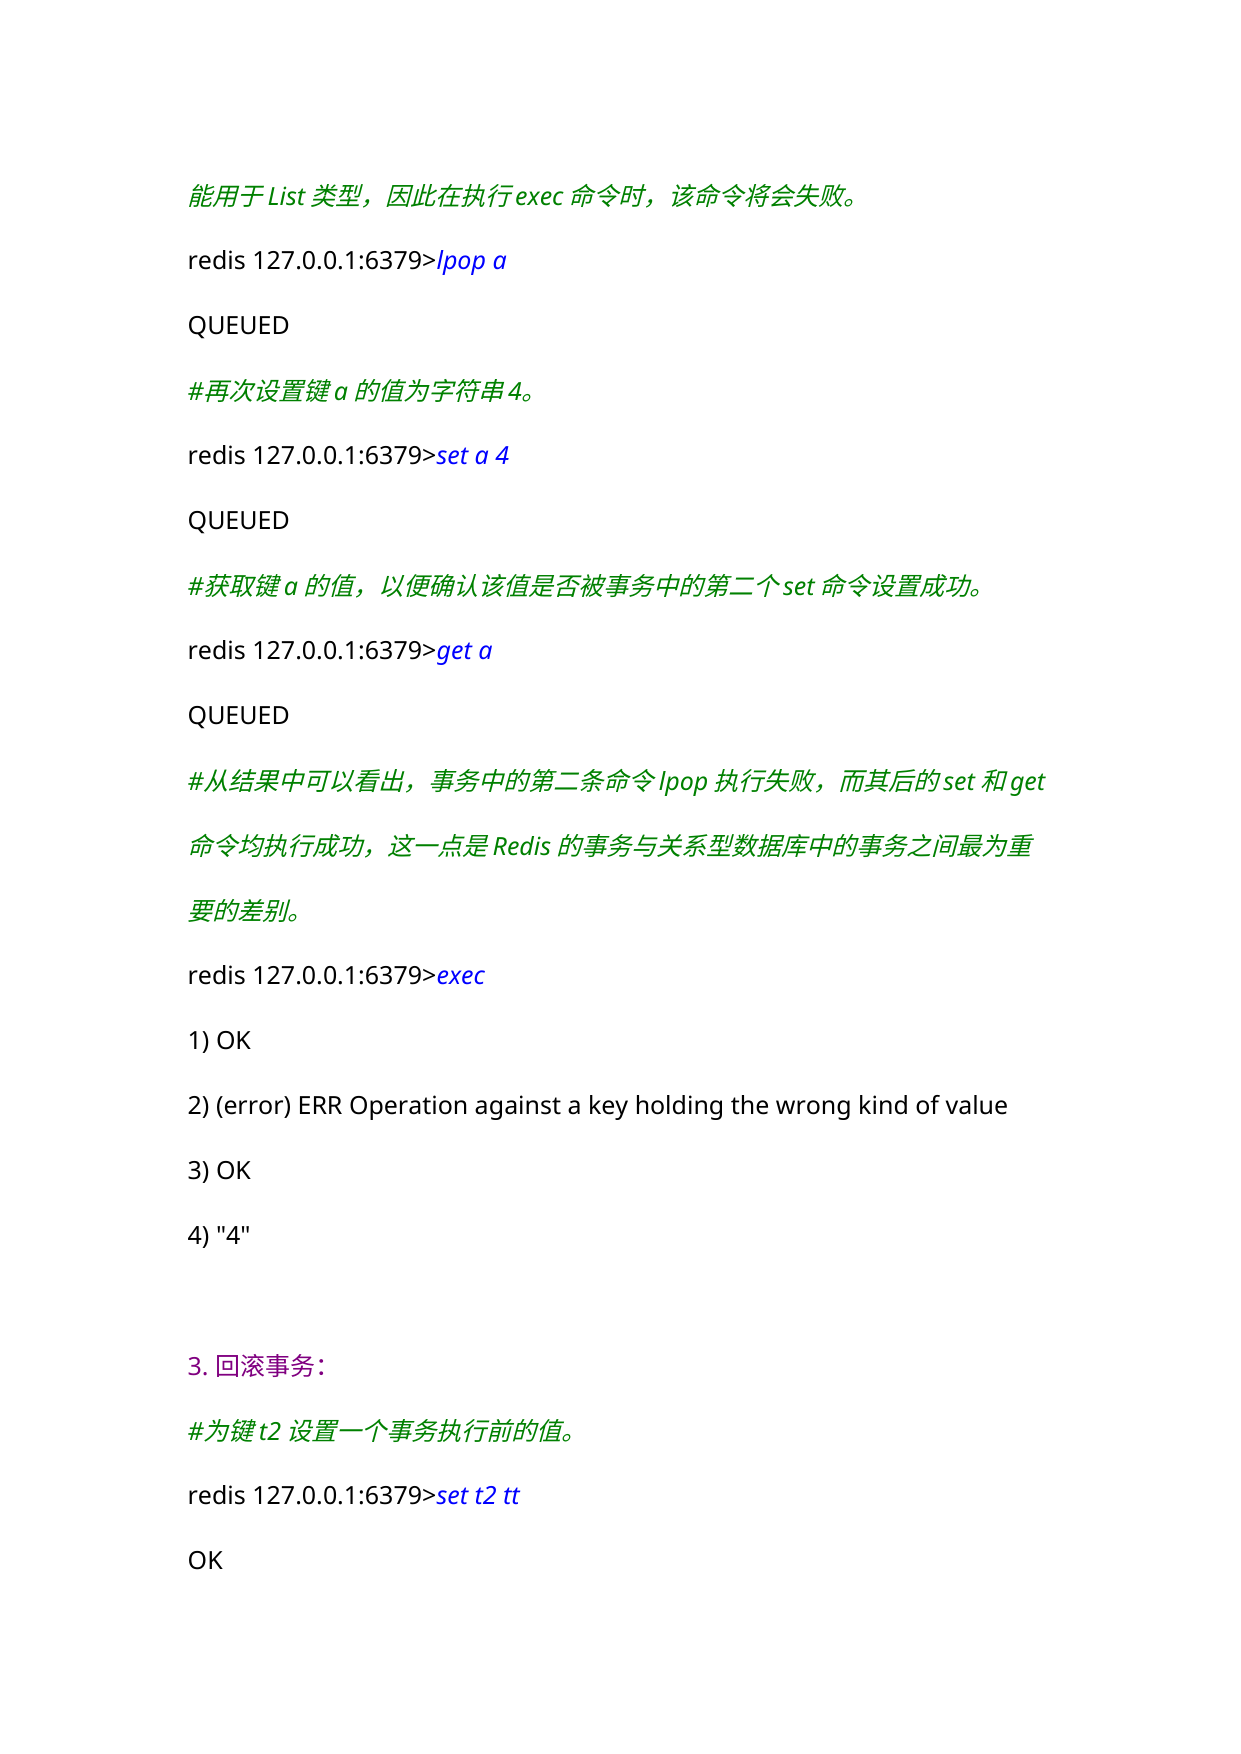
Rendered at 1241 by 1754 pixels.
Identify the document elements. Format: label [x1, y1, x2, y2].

text [187, 162, 1053, 1592]
